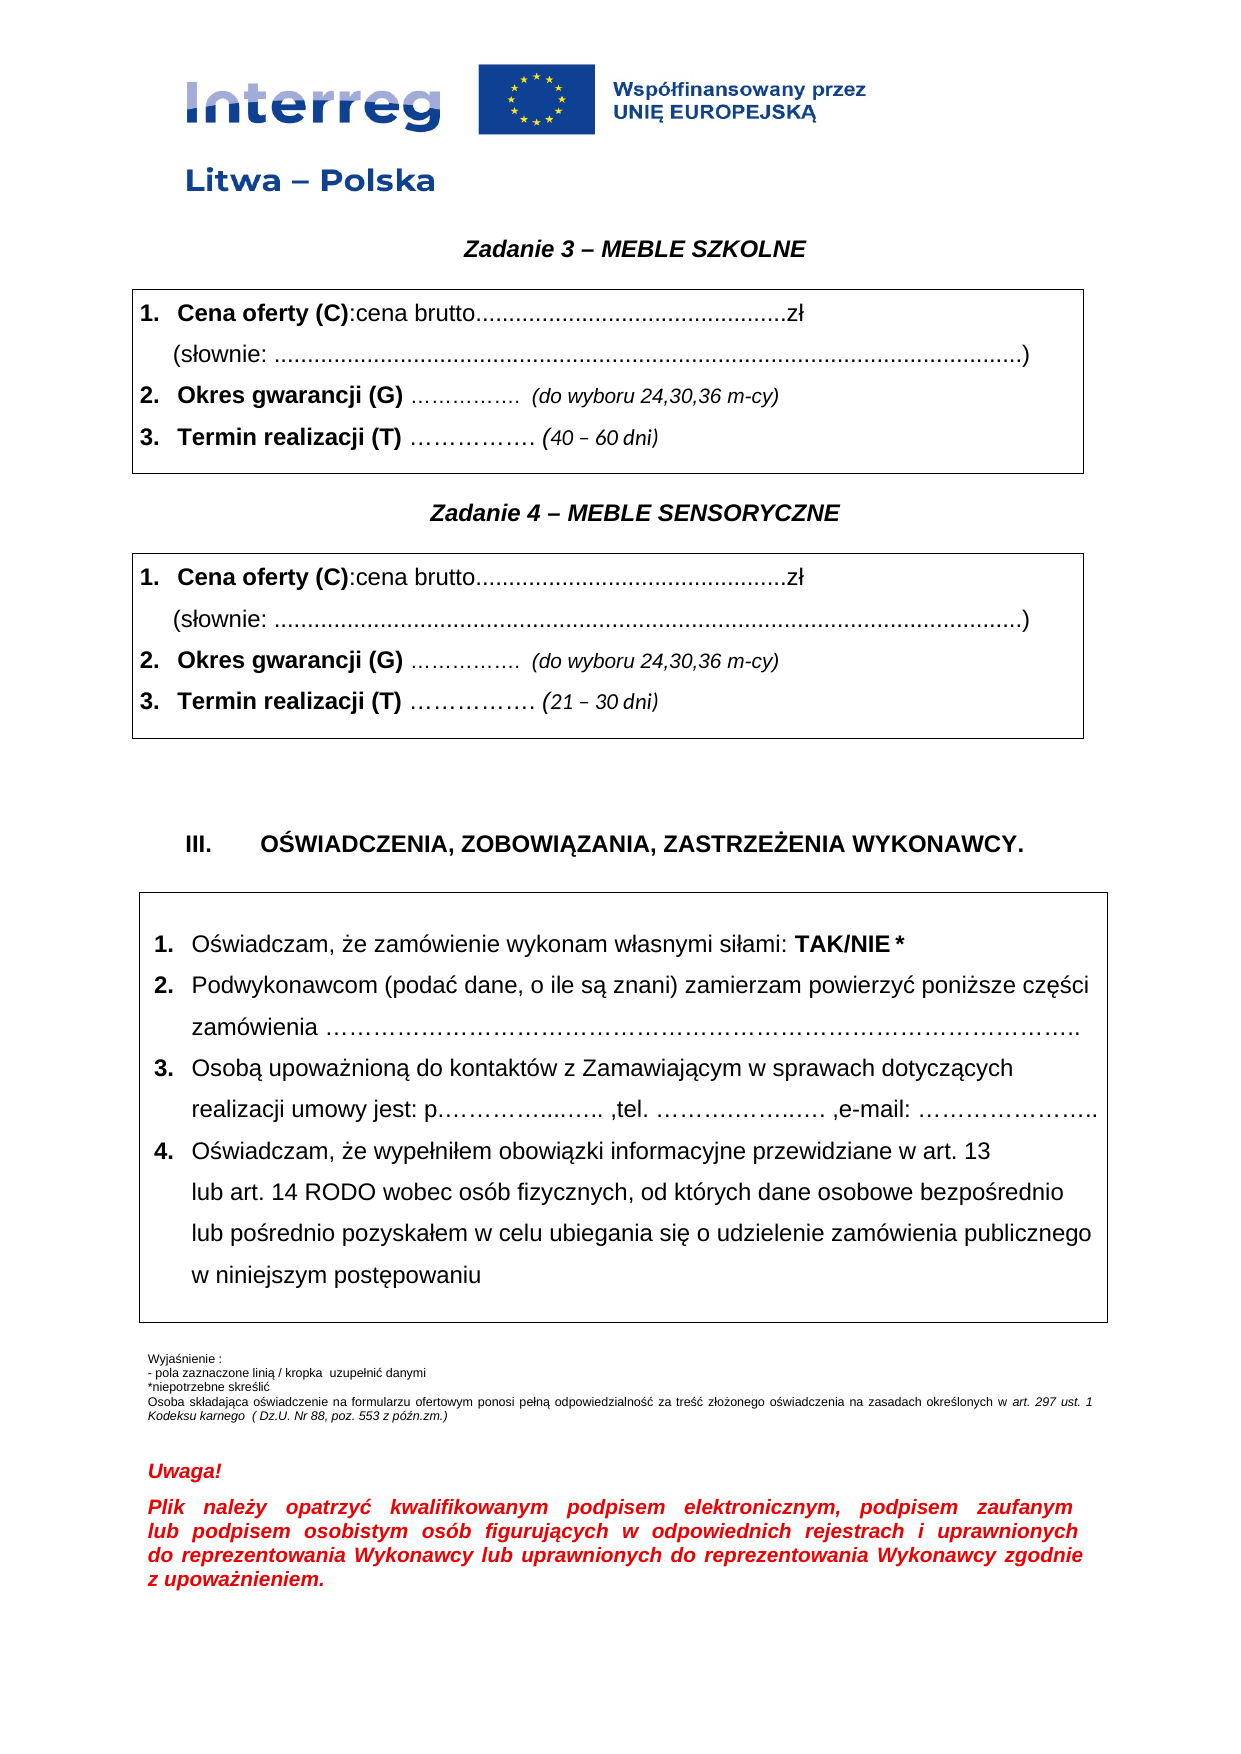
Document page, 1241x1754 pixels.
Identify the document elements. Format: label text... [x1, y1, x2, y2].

text *niepotrzebne skreślić [148, 1380, 1093, 1394]
text - pola zaznaczone linią / kropka uzupełnić danymi [148, 1366, 1093, 1380]
picture [147, 29, 905, 235]
text Osoba składająca oświadczenie na formularzu ofertowym ponosi pełną odpowiedzialność za treść złożonego oświadczenia na zasadach określonych w art. 297 ust. 1 Kodeksu karnego ( Dz.U. Nr 88, poz. 553 z późn.zm.) [148, 1394, 1093, 1423]
list Zadanie 4 – MEBLE SENSORYCZNE [177, 499, 1093, 527]
text Plik należy opatrzyć kwalifikowanym podpisem elektronicznym, podpisem zaufanym lub podpisem osobistym osób figurujących w odpowiednich rejestrach i uprawnionych do reprezentowania Wykonawcy lub uprawnionych do reprezentowania Wykonawcy zgodnie z upoważnieniem. [148, 1495, 1093, 1591]
table_header Oświadczam, że zamówienie wykonam własnymi siłami: TAK/NIE * Podwykonawcom (podać dane, o ile są znani) zamierzam powierzyć poniższe części zamówienia ………………………………………………………………………………….. Osobą upoważnioną do kontaktów z Zamawiającym w sprawach dotyczących realizacji umowy jest: p.…………....….. ,tel. ……….……..…. ,e-mail: ………………….. Oświadczam, że wypełniłem obowiązki informacyjne przewidziane w art. 13 lub art. 14 RODO wobec osób fizycznych, od których dane osobowe bezpośrednio lub pośrednio pozyskałem w celu ubiegania się o udzielenie zamówienia publicznego w niniejszym postępowaniu [140, 893, 1107, 1322]
list Zadanie 3 – MEBLE SZKOLNE [177, 234, 1093, 262]
table_header Cena oferty (C):cena brutto...............................................zł (słownie: .................................................................................................................) Okres gwarancji (G) ……………. (do wyboru 24,30,36 m-cy) Termin realizacji (T) ……………. (40 – 60 dni) [133, 290, 1083, 473]
text Uwaga! [148, 1459, 1093, 1483]
table_header Cena oferty (C):cena brutto...............................................zł (słownie: .................................................................................................................) Okres gwarancji (G) ……………. (do wyboru 24,30,36 m-cy) Termin realizacji (T) ……………. (21 – 30 dni) [133, 554, 1083, 738]
text Wyjaśnienie : [148, 1351, 1093, 1366]
list OŚWIADCZENIA, ZOBOWIĄZANIA, ZASTRZEŻENIA WYKONAWCY. [185, 830, 1093, 858]
